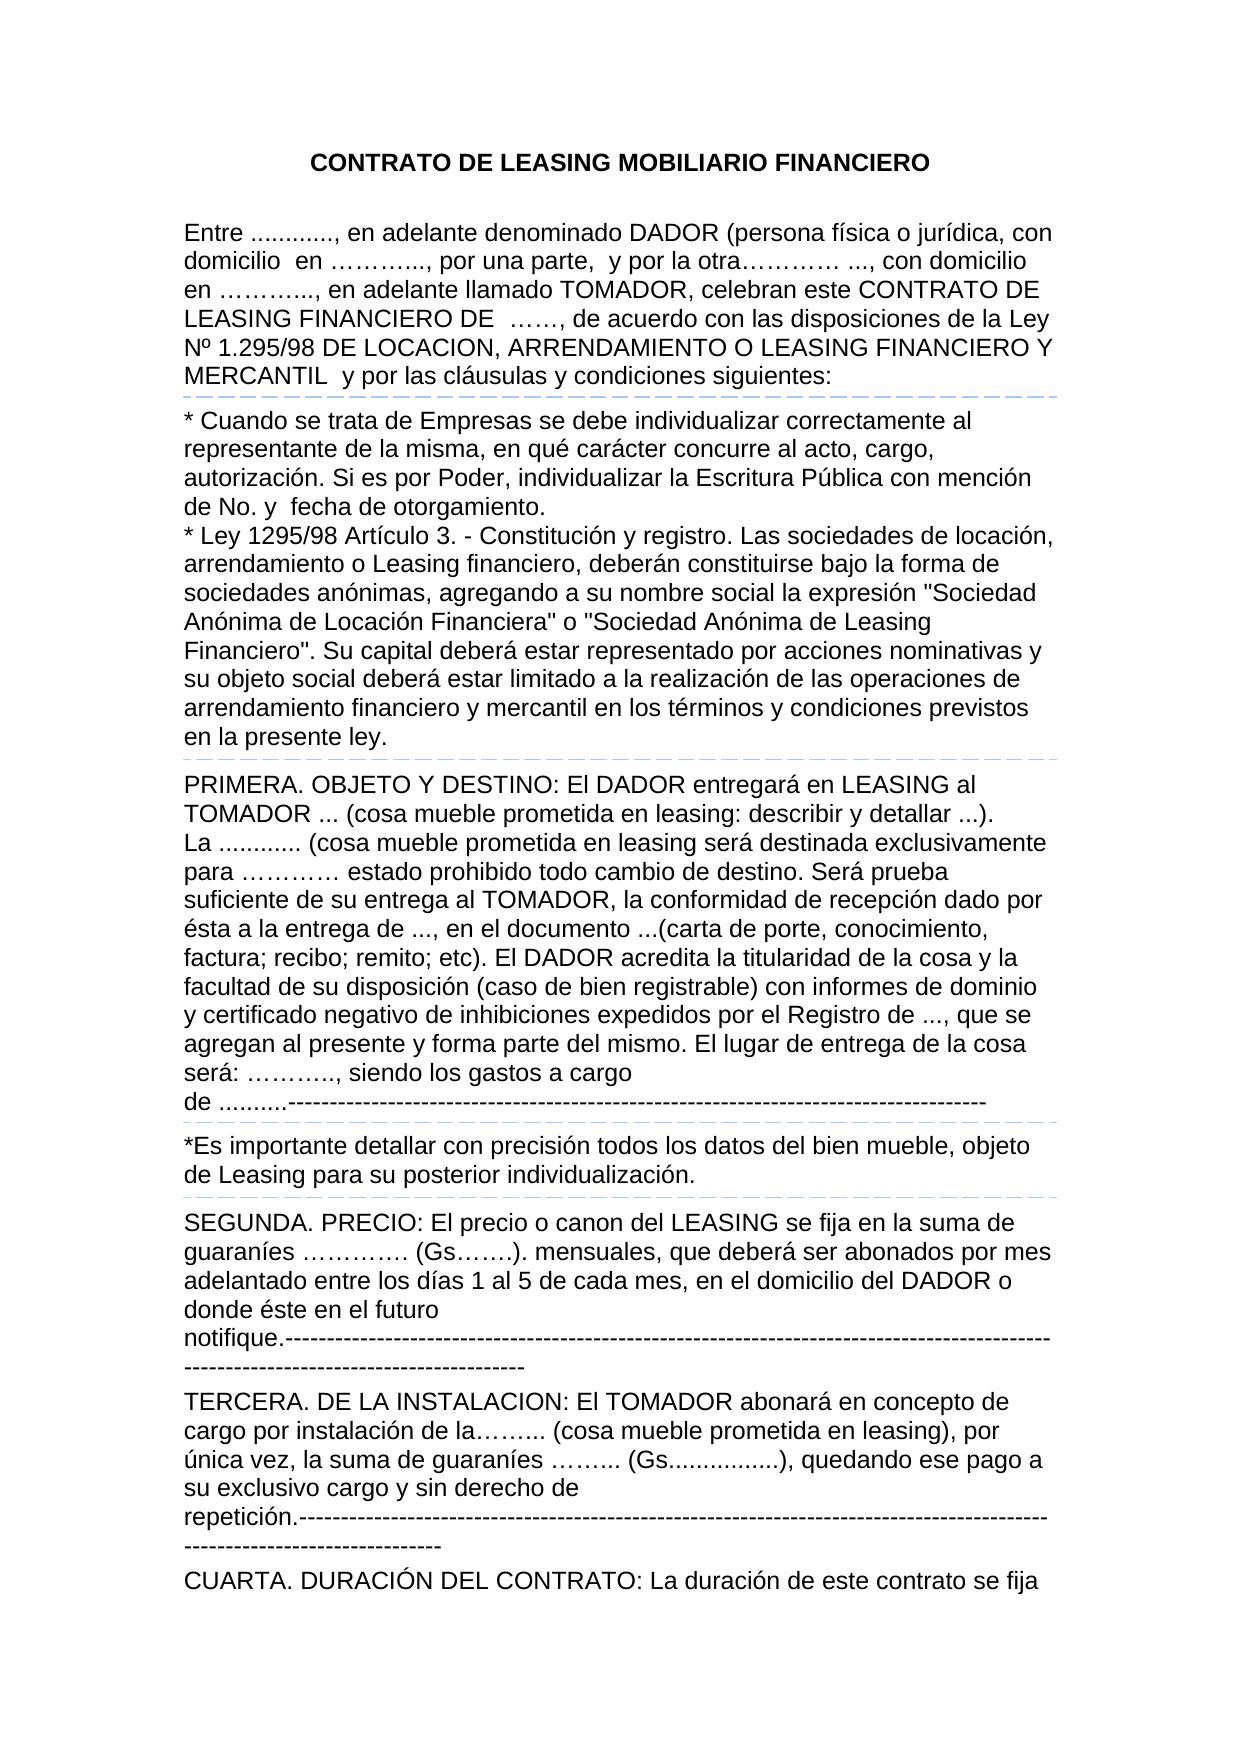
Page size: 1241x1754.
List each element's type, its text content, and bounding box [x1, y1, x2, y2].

table_header CONTRATO DE LEASING MOBILIARIO FINANCIERO [177, 148, 1063, 218]
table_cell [177, 218, 1063, 1595]
